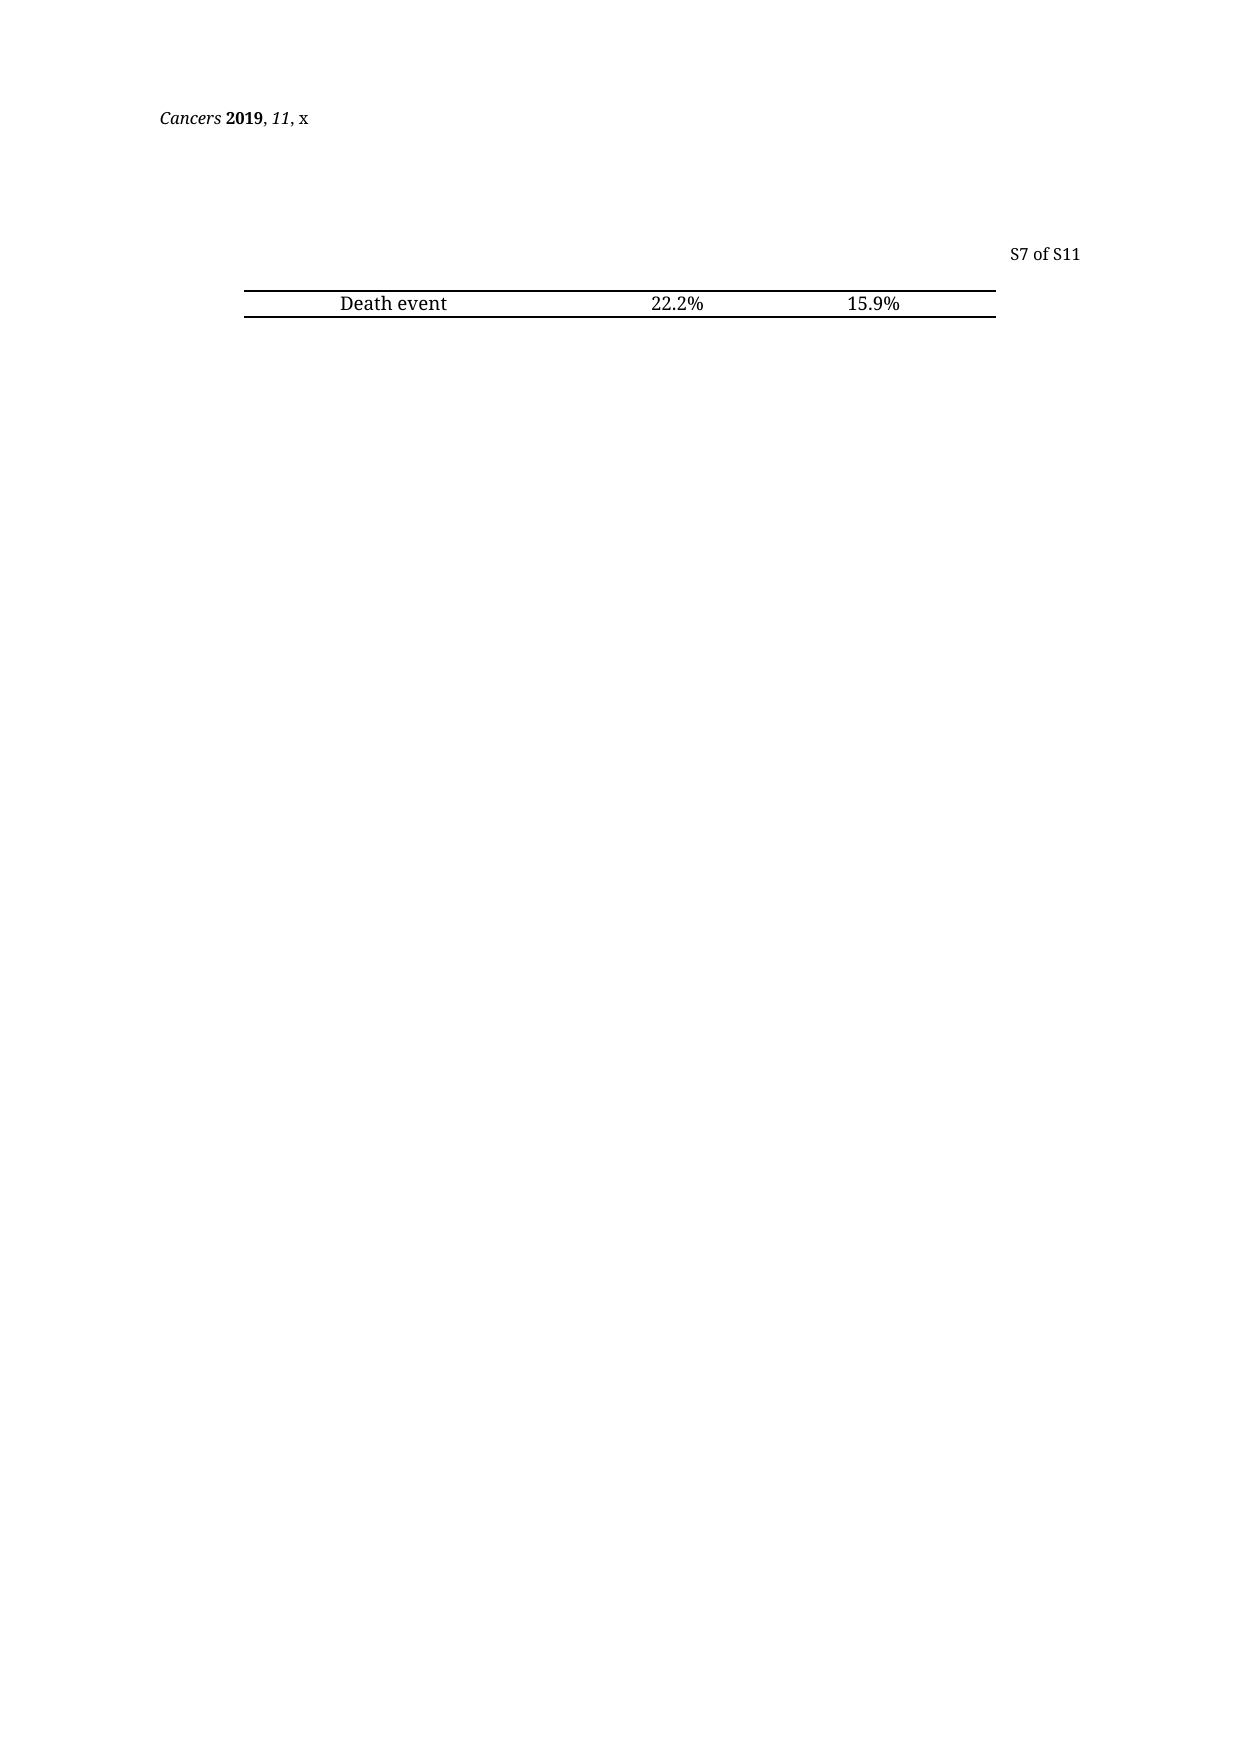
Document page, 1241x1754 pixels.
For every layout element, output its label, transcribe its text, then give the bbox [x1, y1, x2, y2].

table_cell 22.2% [583, 292, 771, 316]
table_cell [244, 292, 332, 316]
table_cell 15.9% [771, 292, 976, 316]
table_cell [976, 292, 996, 316]
table_cell Death event [333, 292, 583, 316]
